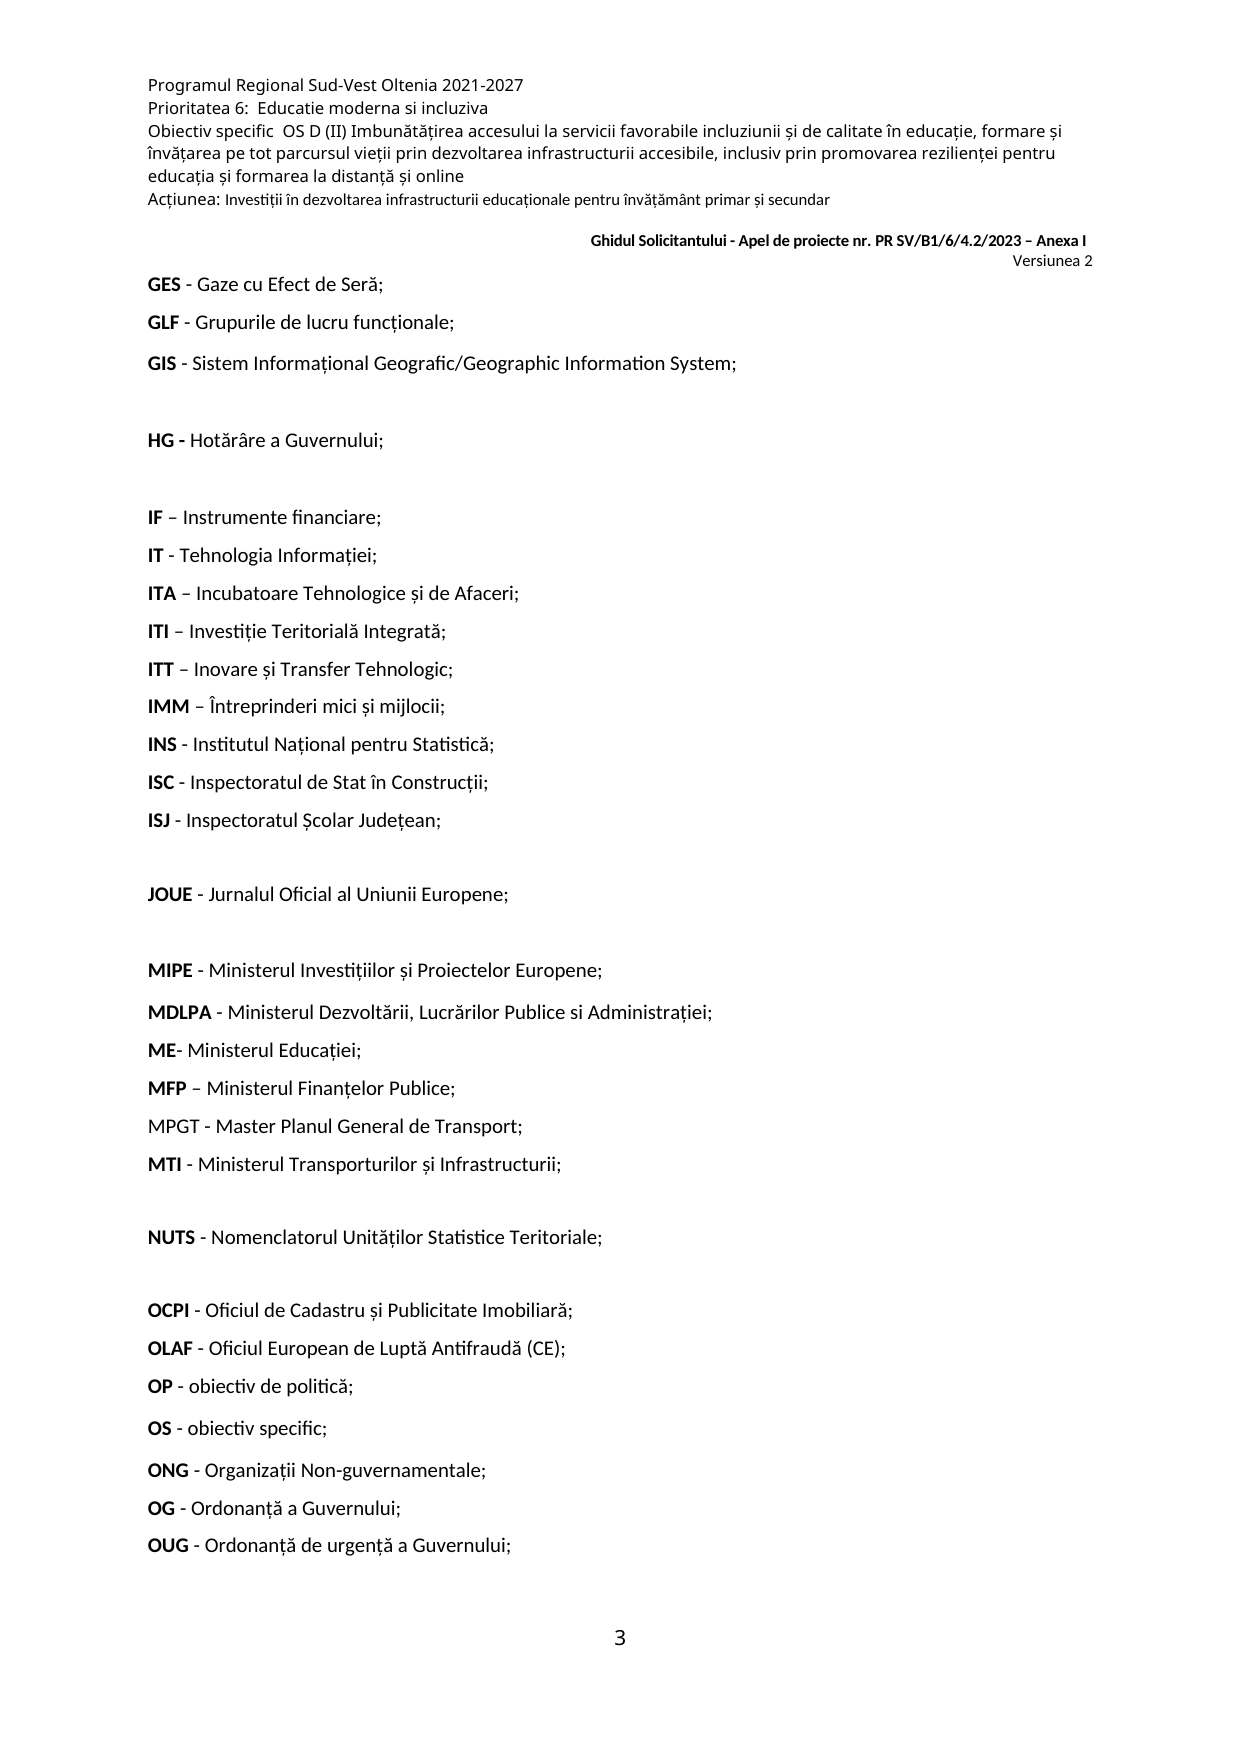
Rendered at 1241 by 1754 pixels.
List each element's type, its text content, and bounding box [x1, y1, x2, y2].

text OG - Ordonanță a Guvernului; [148, 1495, 1092, 1520]
text ONG - Organizaţii Non-guvernamentale; [148, 1457, 1092, 1482]
text ISC - Inspectoratul de Stat în Construcții; [148, 769, 1092, 795]
text MIPE - Ministerul Investițiilor și Proiectelor Europene; [148, 958, 1092, 983]
text GIS - Sistem Informațional Geografic/Geographic Information System; [148, 351, 1092, 376]
text ITA – Incubatoare Tehnologice şi de Afaceri; [148, 580, 1092, 605]
text MTI - Ministerul Transporturilor și Infrastructurii; [148, 1151, 1092, 1176]
text NUTS - Nomenclatorul Unităților Statistice Teritoriale; [148, 1224, 1092, 1250]
text GLF - Grupurile de lucru funcționale; [148, 309, 1092, 334]
text GES - Gaze cu Efect de Seră; [148, 271, 1092, 296]
text INS - Institutul Naţional pentru Statistică; [148, 732, 1092, 757]
text OUG - Ordonanță de urgență a Guvernului; [148, 1533, 1092, 1558]
text ME- Ministerul Educației; [148, 1037, 1092, 1063]
text MFP – Ministerul Finanțelor Publice; [148, 1075, 1092, 1101]
text IMM – Întreprinderi mici și mijlocii; [148, 694, 1092, 719]
text IT - Tehnologia Informației; [148, 542, 1092, 567]
text HG - Hotărâre a Guvernului; [148, 427, 1092, 453]
text MPGT - Master Planul General de Transport; [148, 1113, 1092, 1138]
text OCPI - Oficiul de Cadastru și Publicitate Imobiliară; [148, 1298, 1092, 1323]
text ITT – Inovare şi Transfer Tehnologic; [148, 656, 1092, 681]
text IF – Instrumente financiare; [148, 504, 1092, 529]
text ITI – Investiţie Teritorială Integrată; [148, 618, 1092, 643]
text OS - obiectiv specific; [148, 1415, 1092, 1441]
text OLAF - Oficiul European de Luptă Antifraudă (CE); [148, 1336, 1092, 1361]
text JOUE - Jurnalul Oficial al Uniunii Europene; [148, 881, 1092, 906]
text OP - obiectiv de politică; [148, 1373, 1092, 1399]
text ISJ - Inspectoratul Școlar Județean; [148, 807, 1092, 833]
text MDLPA - Ministerul Dezvoltării, Lucrărilor Publice si Administrației; [148, 999, 1092, 1025]
